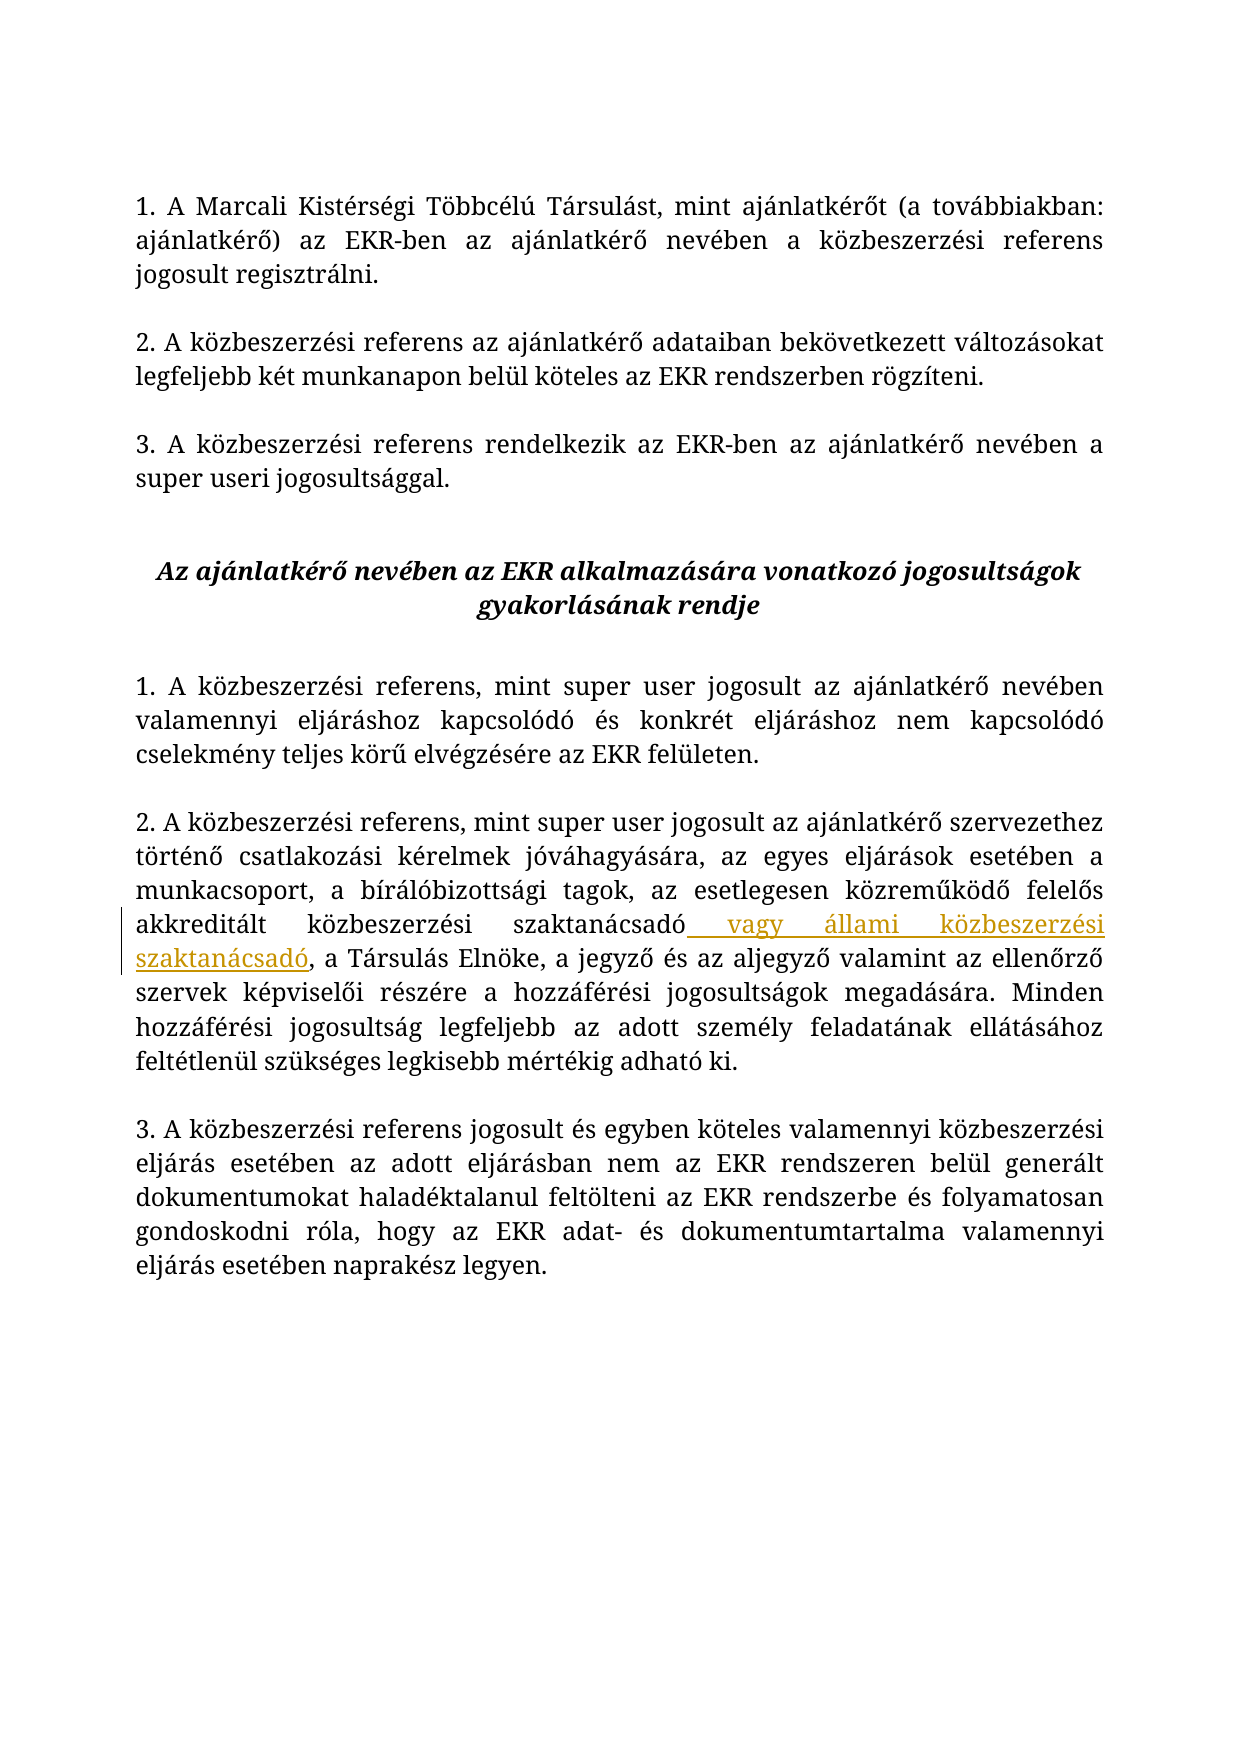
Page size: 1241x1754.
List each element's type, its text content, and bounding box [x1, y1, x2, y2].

text 2. A közbeszerzési referens, mint super user jogosult az ajánlatkérő szervezethez történő csatlakozási kérelmek jóváhagyására, az egyes eljárások esetében a munkacsoport, a bírálóbizottsági tagok, az esetlegesen közreműködő felelős akkreditált közbeszerzési szaktanácsadó, a Társulás Elnöke, a jegyző és az aljegyző valamint az ellenőrző szervek képviselői részére a hozzáférési jogosultságok megadására. Minden hozzáférési jogosultság legfeljebb az adott személy feladatának ellátásához feltétlenül szükséges legkisebb mértékig adható ki. [135, 805, 1105, 1077]
text Az ajánlatkérő nevében az EKR alkalmazására vonatkozó jogosultságok gyakorlásának rendje [135, 554, 1105, 622]
text 1. A Marcali Kistérségi Többcélú Társulást, mint ajánlatkérőt (a továbbiakban: ajánlatkérő) az EKR-ben az ajánlatkérő nevében a közbeszerzési referens jogosult regisztrálni. [135, 188, 1105, 290]
text 3. A közbeszerzési referens jogosult és egyben köteles valamennyi közbeszerzési eljárás esetében az adott eljárásban nem az EKR rendszeren belül generált dokumentumokat haladéktalanul feltölteni az EKR rendszerbe és folyamatosan gondoskodni róla, hogy az EKR adat- és dokumentumtartalma valamennyi eljárás esetében naprakész legyen. [135, 1111, 1105, 1282]
text 1. A közbeszerzési referens, mint super user jogosult az ajánlatkérő nevében valamennyi eljáráshoz kapcsolódó és konkrét eljáráshoz nem kapcsolódó cselekmény teljes körű elvégzésére az EKR felületen. [135, 668, 1105, 771]
text 2. A közbeszerzési referens az ajánlatkérő adataiban bekövetkezett változásokat legfeljebb két munkanapon belül köteles az EKR rendszerben rögzíteni. [135, 324, 1105, 393]
text 3. A közbeszerzési referens rendelkezik az EKR-ben az ajánlatkérő nevében a super useri jogosultsággal. [135, 427, 1105, 495]
